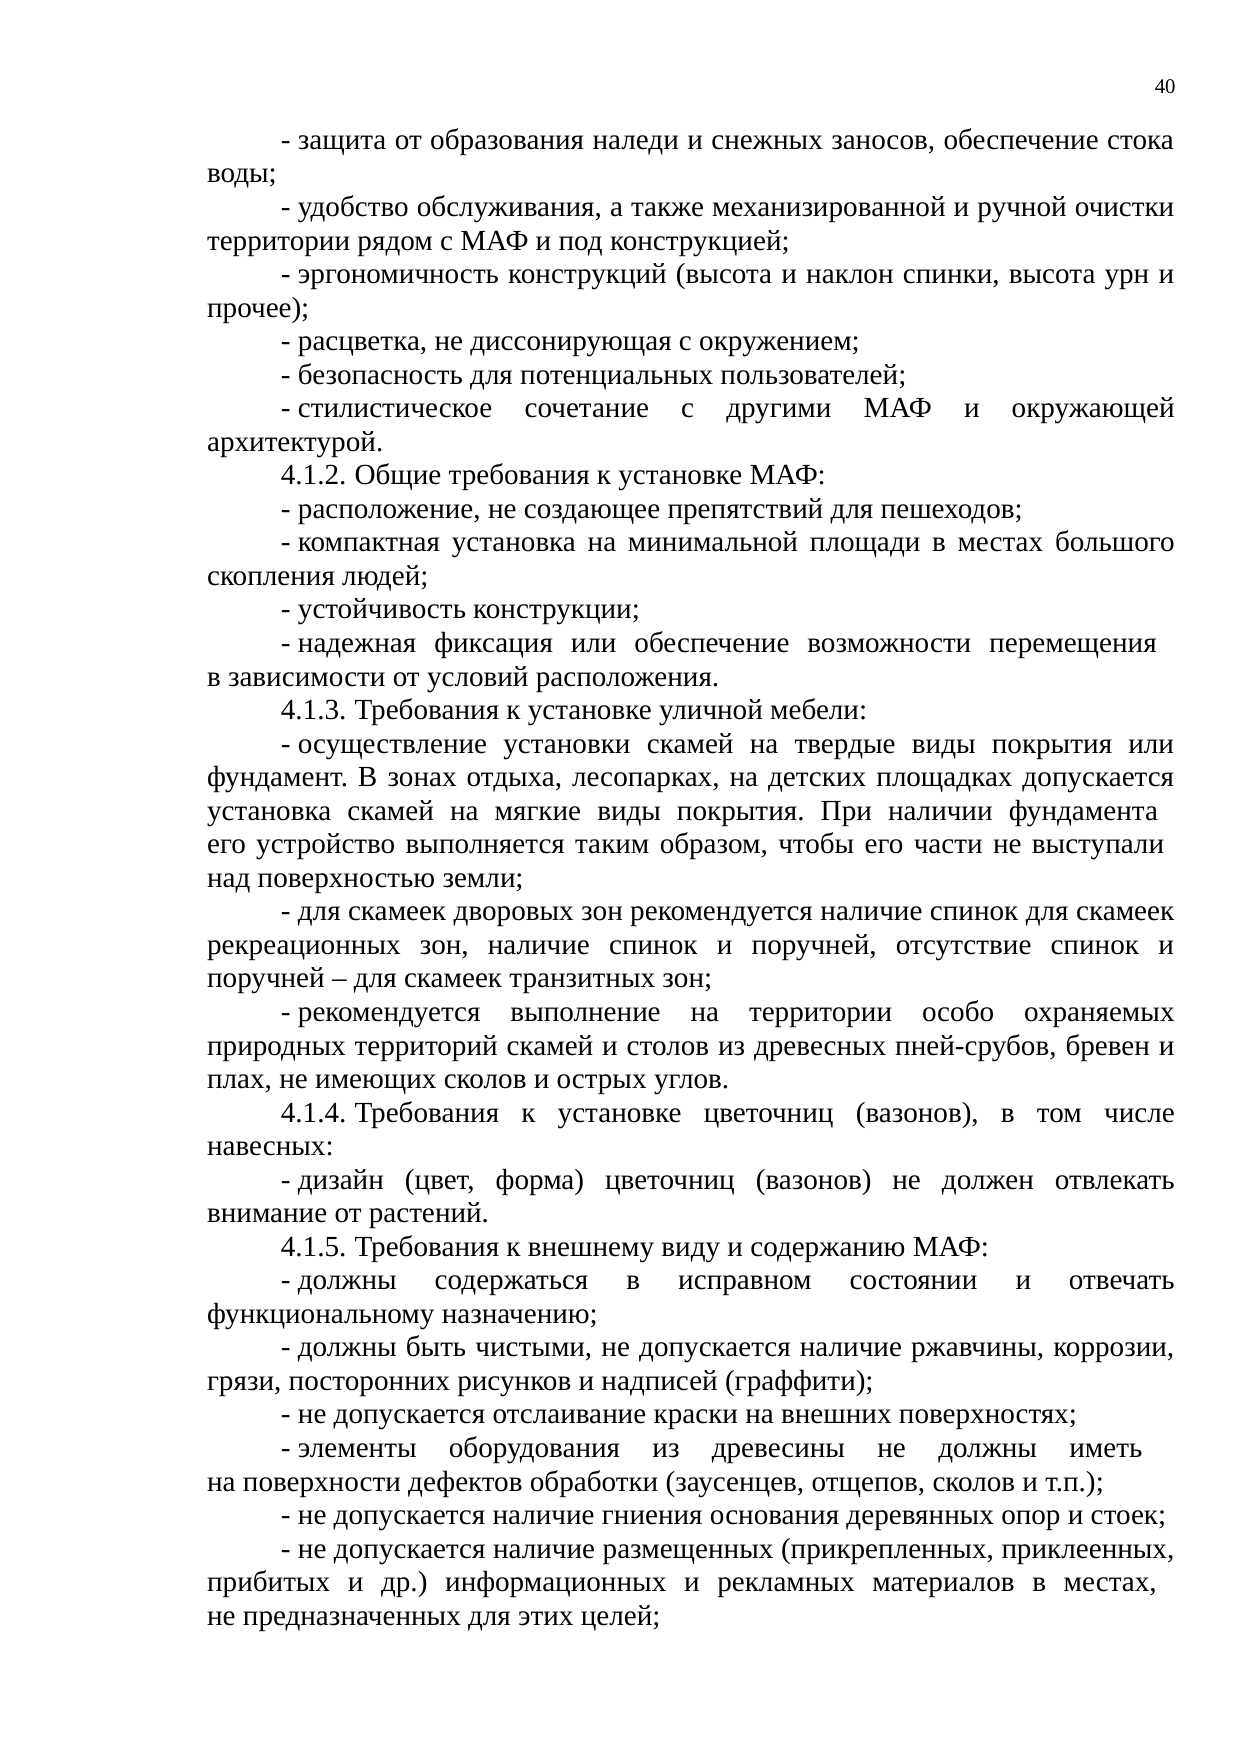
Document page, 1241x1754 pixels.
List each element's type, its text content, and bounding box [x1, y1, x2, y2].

text - рекомендуется выполнение на территории особо охраняемых природных территорий скамей и столов из древесных пней-срубов, бревен и плах, не имеющих сколов и острых углов. [207, 994, 1175, 1095]
text - безопасность для потенциальных пользователей; [207, 357, 1175, 390]
text 4.1.4. Требования к установке цветочниц (вазонов), в том числе навесных: [207, 1095, 1175, 1162]
text - стилистическое сочетание с другими МАФ и окружающей архитектурой. [207, 390, 1175, 457]
text - компактная установка на минимальной площади в местах большого скопления людей; [207, 524, 1175, 592]
text - надежная фиксация или обеспечение возможности перемещения в зависимости от условий расположения. [207, 625, 1175, 692]
text 4.1.2. Общие требования к установке МАФ: [207, 457, 1175, 491]
text - дизайн (цвет, форма) цветочниц (вазонов) не должен отвлекать внимание от растений. [207, 1162, 1175, 1229]
text - не допускается наличие гниения основания деревянных опор и стоек; [207, 1497, 1175, 1531]
text - расцветка, не диссонирующая с окружением; [207, 323, 1175, 357]
text 4.1.3. Требования к установке уличной мебели: [207, 692, 1175, 726]
text - эргономичность конструкций (высота и наклон спинки, высота урн и прочее); [207, 256, 1175, 323]
text - для скамеек дворовых зон рекомендуется наличие спинок для скамеек рекреационных зон, наличие спинок и поручней, отсутствие спинок и поручней – для скамеек транзитных зон; [207, 893, 1175, 994]
text - расположение, не создающее препятствий для пешеходов; [207, 491, 1175, 524]
text - удобство обслуживания, а также механизированной и ручной очистки территории рядом с МАФ и под конструкцией; [207, 189, 1175, 256]
text - не допускается наличие размещенных (прикрепленных, приклеенных, прибитых и др.) информационных и рекламных материалов в местах, не предназначенных для этих целей; [207, 1531, 1175, 1631]
text - не допускается отслаивание краски на внешних поверхностях; [207, 1397, 1175, 1430]
text - должны быть чистыми, не допускается наличие ржавчины, коррозии, грязи, посторонних рисунков и надписей (граффити); [207, 1329, 1175, 1397]
text - устойчивость конструкции; [207, 592, 1175, 625]
text - должны содержаться в исправном состоянии и отвечать функциональному назначению; [207, 1262, 1175, 1329]
text - элементы оборудования из древесины не должны иметь на поверхности дефектов обработки (заусенцев, отщепов, сколов и т.п.); [207, 1430, 1175, 1497]
text 4.1.5. Требования к внешнему виду и содержанию МАФ: [207, 1229, 1175, 1262]
text - защита от образования наледи и снежных заносов, обеспечение стока воды; [207, 122, 1175, 189]
text - осуществление установки скамей на твердые виды покрытия или фундамент. В зонах отдыха, лесопарках, на детских площадках допускается установка скамей на мягкие виды покрытия. При наличии фундамента его устройство выполняется таким образом, чтобы его части не выступали над поверхностью земли; [207, 726, 1175, 893]
